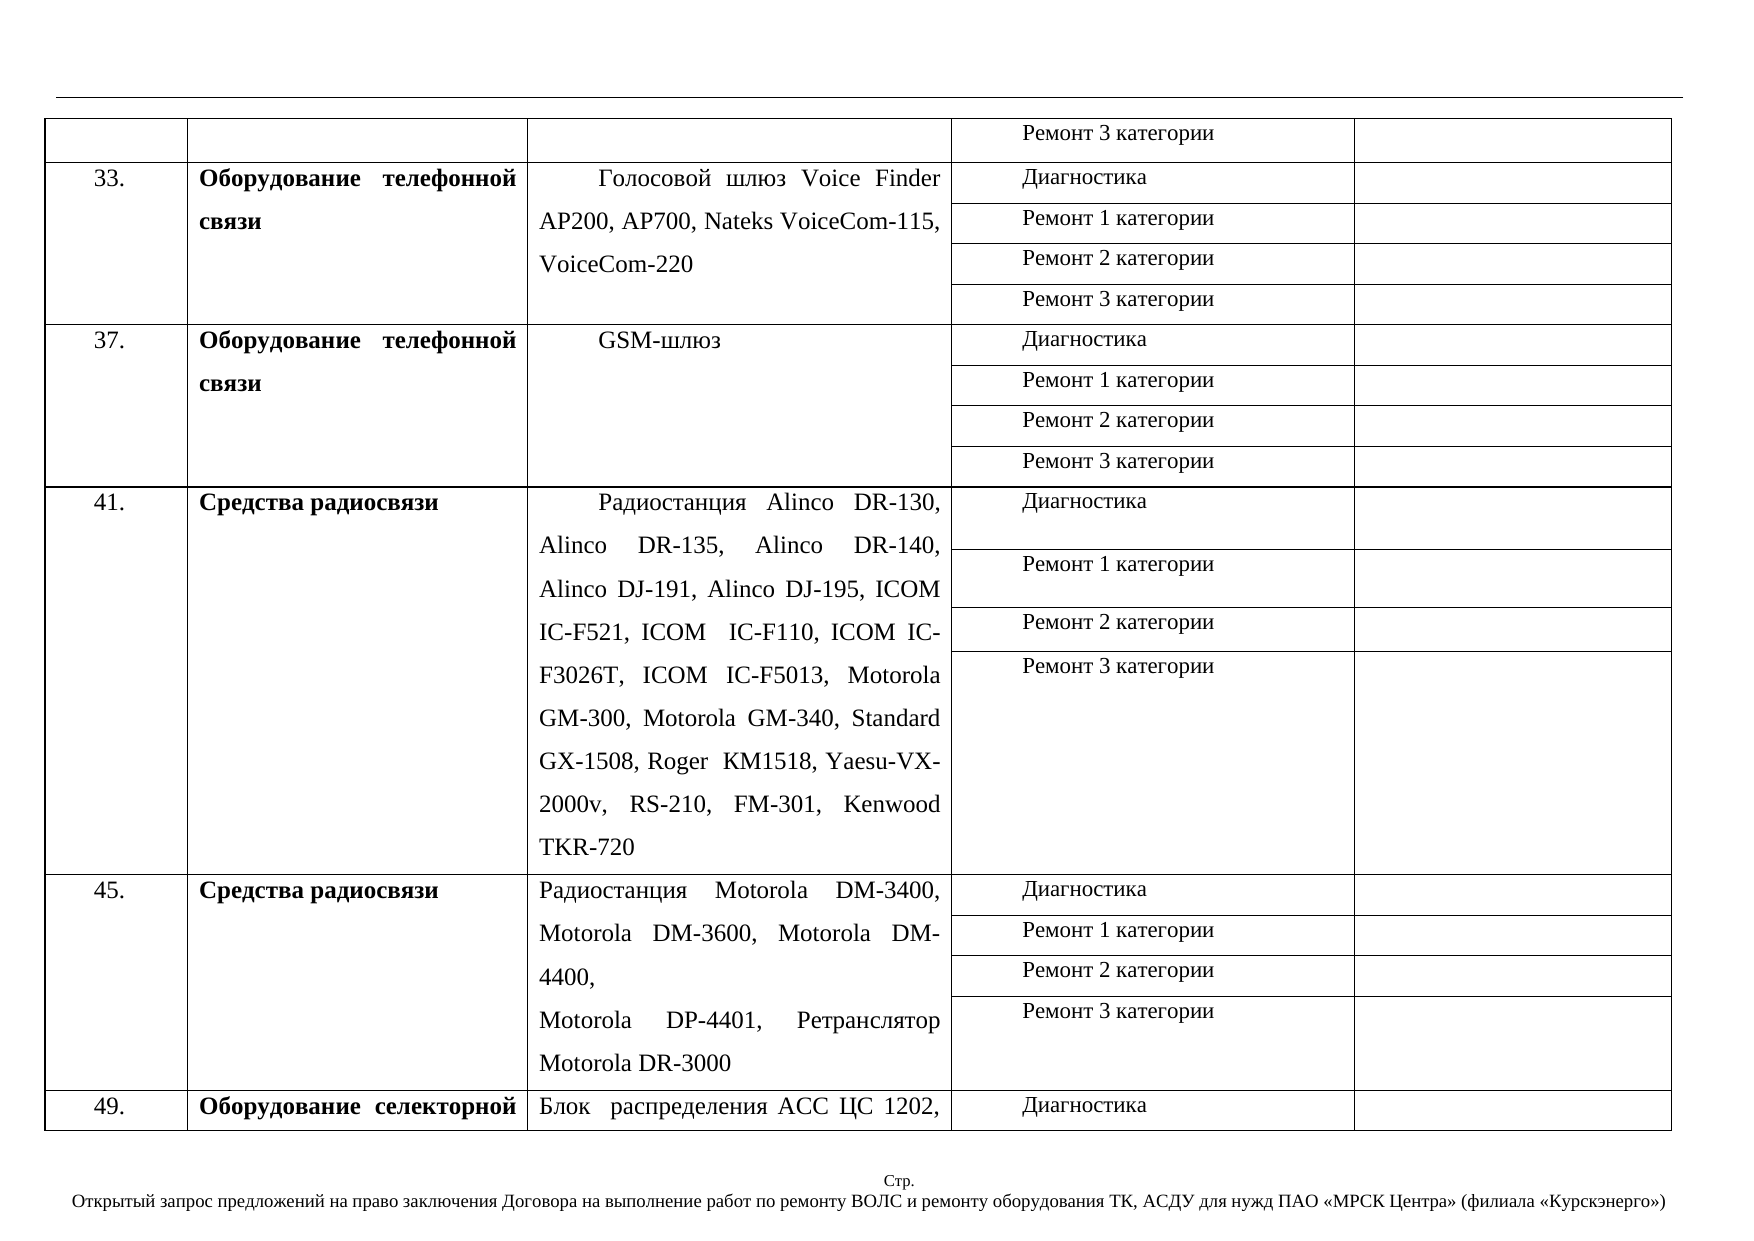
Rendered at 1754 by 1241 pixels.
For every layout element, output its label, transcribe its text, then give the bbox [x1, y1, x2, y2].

table_cell Ремонт 1 категории [952, 550, 1354, 607]
table_cell Ремонт 2 категории [952, 406, 1354, 446]
table_cell [46, 1091, 187, 1130]
table_cell Оборудование телефонной связи [188, 163, 527, 324]
table_cell Голосовой шлюз Voice Finder AP200, AP700, Nateks VoiceCom-115, VoiceCom-220 [528, 163, 951, 324]
table_cell Средства радиосвязи [188, 875, 527, 1090]
table_cell [1355, 325, 1671, 365]
table_cell Ремонт 3 категории [952, 447, 1354, 486]
table_cell [1355, 119, 1671, 162]
table_cell [46, 163, 187, 324]
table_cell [188, 1091, 527, 1130]
table_cell Ремонт 3 категории [952, 652, 1354, 874]
table_cell GSM-шлюз [528, 325, 951, 486]
table_cell Оборудование телефонной связи [188, 325, 527, 486]
table_cell [1355, 608, 1671, 651]
table_cell Диагностика [952, 1091, 1354, 1130]
table_cell Ремонт 2 категории [952, 956, 1354, 996]
table_cell Ремонт 1 категории [952, 366, 1354, 405]
table_cell [1355, 916, 1671, 955]
table_cell [1355, 488, 1671, 549]
table_cell Диагностика [952, 488, 1354, 549]
table_cell Ремонт 3 категории [952, 285, 1354, 324]
table_cell [1355, 244, 1671, 284]
table_cell [1355, 875, 1671, 915]
table_cell [1355, 163, 1671, 203]
table_cell Ремонт 3 категории [952, 997, 1354, 1090]
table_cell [528, 1091, 951, 1130]
table_cell Диагностика [952, 163, 1354, 203]
table_cell Ремонт 1 категории [952, 204, 1354, 243]
table_cell Радиостанция Motorola DM-3400, Motorola DM-3600, Motorola DM-4400, Motorola DP-4401, Ретранслятор Motorola DR-3000 [528, 875, 951, 1090]
table_cell Радиостанция Alinco DR-130, Alinco DR-135, Alinco DR-140, Alinco DJ-191, Alinco DJ-195, ICOM IC-F521, ICOM IC-F110, ICOM IC-F3026T, ICOM IC-F5013, Motorola GM-300, Motorola GM-340, Standard GX-1508, Roger КМ1518, Yaesu-VX-2000v, RS-210, FM-301, Kenwood TKR-720 [528, 488, 951, 874]
table_cell [1355, 652, 1671, 874]
table_cell Диагностика [952, 875, 1354, 915]
table_cell Ремонт 3 категории [952, 119, 1354, 162]
table_cell Ремонт 2 категории [952, 608, 1354, 651]
table_cell [1355, 1091, 1671, 1130]
table_cell [1355, 956, 1671, 996]
table_cell [1355, 204, 1671, 243]
table_cell [1355, 997, 1671, 1090]
table_cell Ремонт 1 категории [952, 916, 1354, 955]
table_cell [1355, 550, 1671, 607]
table_cell [1355, 366, 1671, 405]
table_cell [46, 875, 187, 1090]
table_cell [1355, 447, 1671, 486]
table_cell [1355, 285, 1671, 324]
table_cell Средства радиосвязи [188, 488, 527, 874]
table_cell [46, 325, 187, 486]
table_cell Диагностика [952, 325, 1354, 365]
table_cell [46, 488, 187, 874]
table_cell [1355, 406, 1671, 446]
table_cell Ремонт 2 категории [952, 244, 1354, 284]
